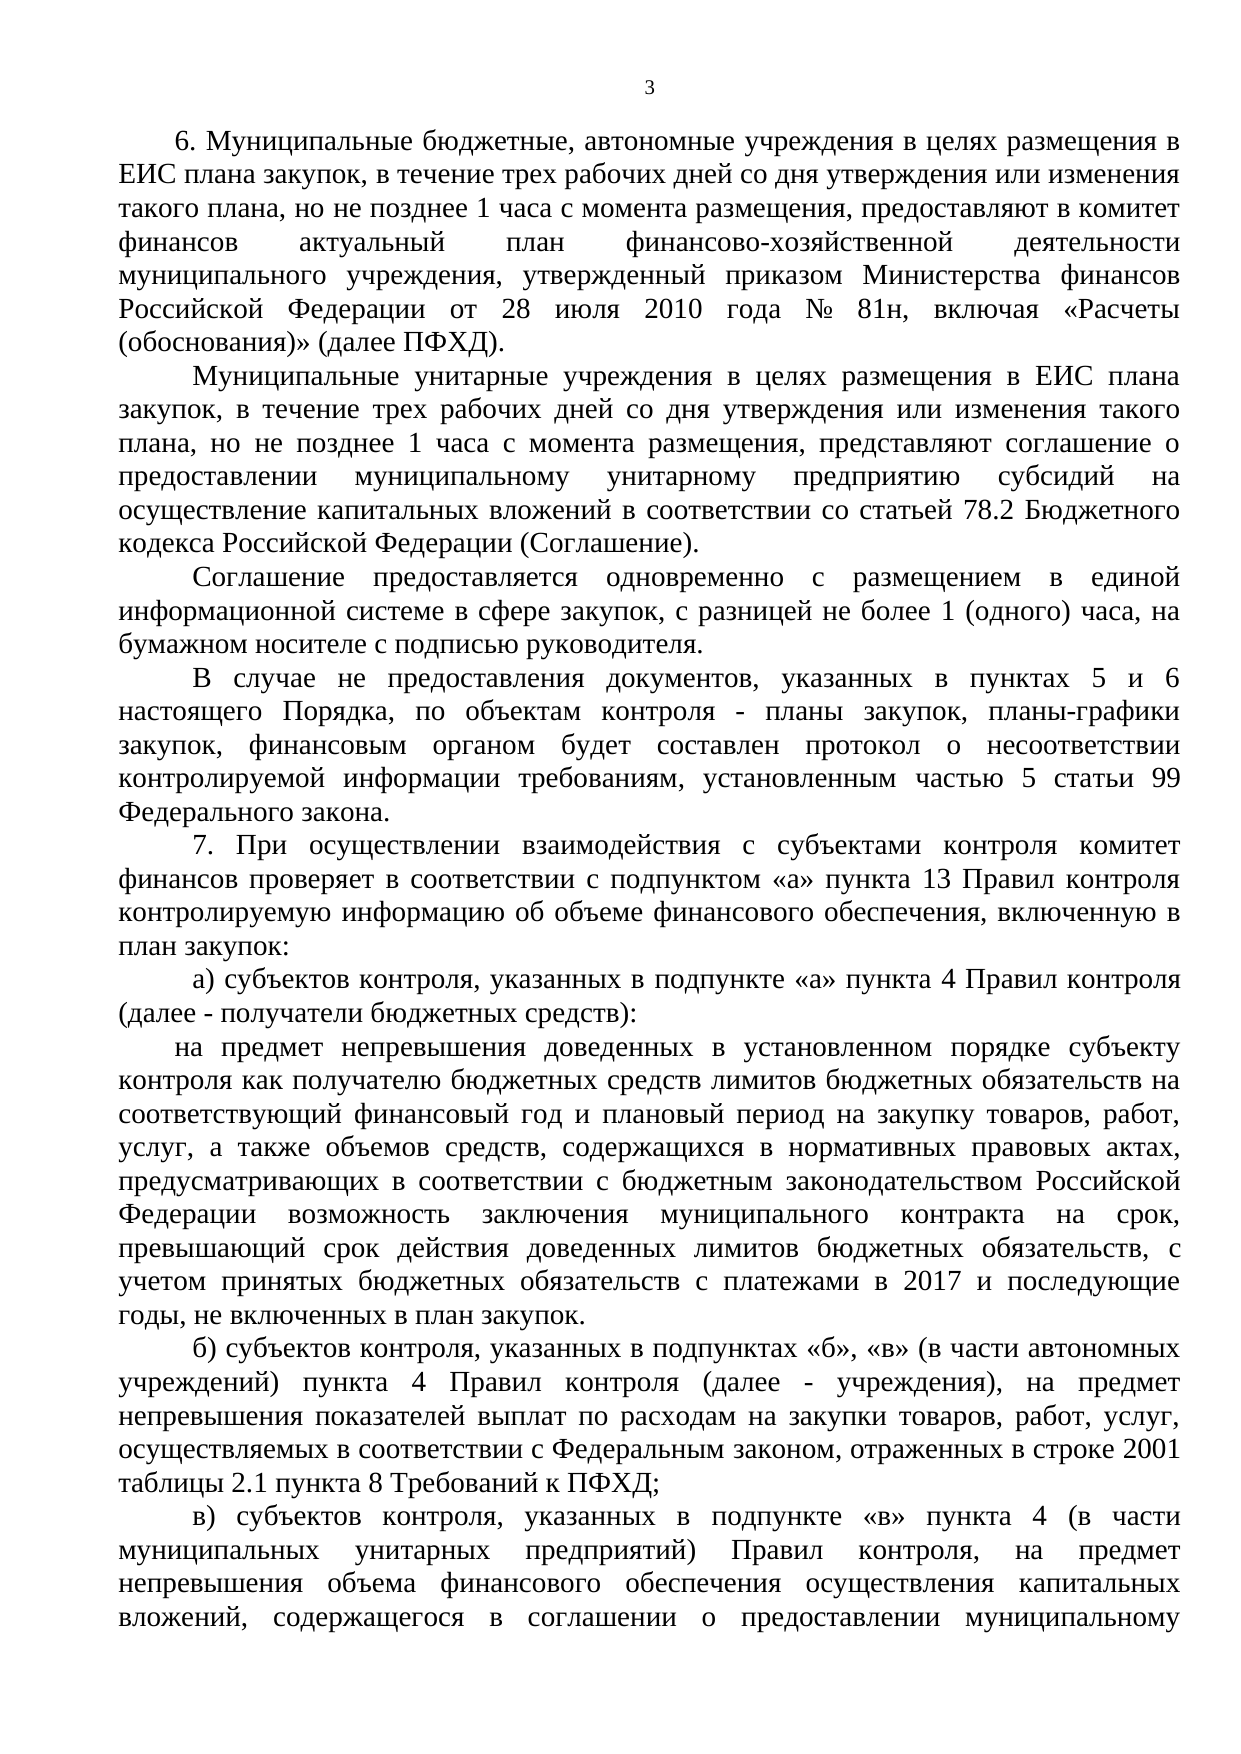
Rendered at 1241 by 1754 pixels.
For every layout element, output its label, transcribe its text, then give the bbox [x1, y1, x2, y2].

text на предмет непревышения доведенных в установленном порядке субъекту контроля как получателю бюджетных средств лимитов бюджетных обязательств на соответствующий финансовый год и плановый период на закупку товаров, работ, услуг, а также объемов средств, содержащихся в нормативных правовых актах, предусматривающих в соответствии с бюджетным законодательством Российской Федерации возможность заключения муниципального контракта на срок, превышающий срок действия доведенных лимитов бюджетных обязательств, с учетом принятых бюджетных обязательств с платежами в 2017 и последующие годы, не включенных в план закупок. [118, 1029, 1181, 1331]
text Соглашение предоставляется одновременно с размещением в единой информационной системе в сфере закупок, с разницей не более 1 (одного) часа, на бумажном носителе с подписью руководителя. [118, 559, 1181, 660]
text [118, 1498, 1181, 1632]
text Муниципальные унитарные учреждения в целях размещения в ЕИС плана закупок, в течение трех рабочих дней со дня утверждения или изменения такого плана, но не позднее 1 часа с момента размещения, представляют соглашение о предоставлении муниципальному унитарному предприятию субсидий на осуществление капитальных вложений в соответствии со статьей 78.2 Бюджетного кодекса Российской Федерации (Соглашение). [118, 358, 1181, 559]
text В случае не предоставления документов, указанных в пунктах 5 и 6 настоящего Порядка, по объектам контроля - планы закупок, планы-графики закупок, финансовым органом будет составлен протокол о несоответствии контролируемой информации требованиям, установленным частью 5 статьи 99 Федерального закона. [118, 660, 1181, 827]
text а) субъектов контроля, указанных в подпункте «а» пункта 4 Правил контроля (далее - получатели бюджетных средств): [118, 962, 1181, 1029]
text 7. При осуществлении взаимодействия с субъектами контроля комитет финансов проверяет в соответствии с подпунктом «а» пункта 13 Правил контроля контролируемую информацию об объеме финансового обеспечения, включенную в план закупок: [118, 827, 1181, 962]
text б) субъектов контроля, указанных в подпунктах «б», «в» (в части автономных учреждений) пункта 4 Правил контроля (далее - учреждения), на предмет непревышения показателей выплат по расходам на закупки товаров, работ, услуг, осуществляемых в соответствии с Федеральным законом, отраженных в строке 2001 таблицы 2.1 пункта 8 Требований к ПФХД; [118, 1331, 1181, 1498]
text 6. Муниципальные бюджетные, автономные учреждения в целях размещения в ЕИС плана закупок, в течение трех рабочих дней со дня утверждения или изменения такого плана, но не позднее 1 часа с момента размещения, предоставляют в комитет финансов актуальный план финансово-хозяйственной деятельности муниципального учреждения, утвержденный приказом Министерства финансов Российской Федерации от 28 июля 2010 года № 81н, включая «Расчеты (обоснования)» (далее ПФХД). [118, 123, 1181, 358]
